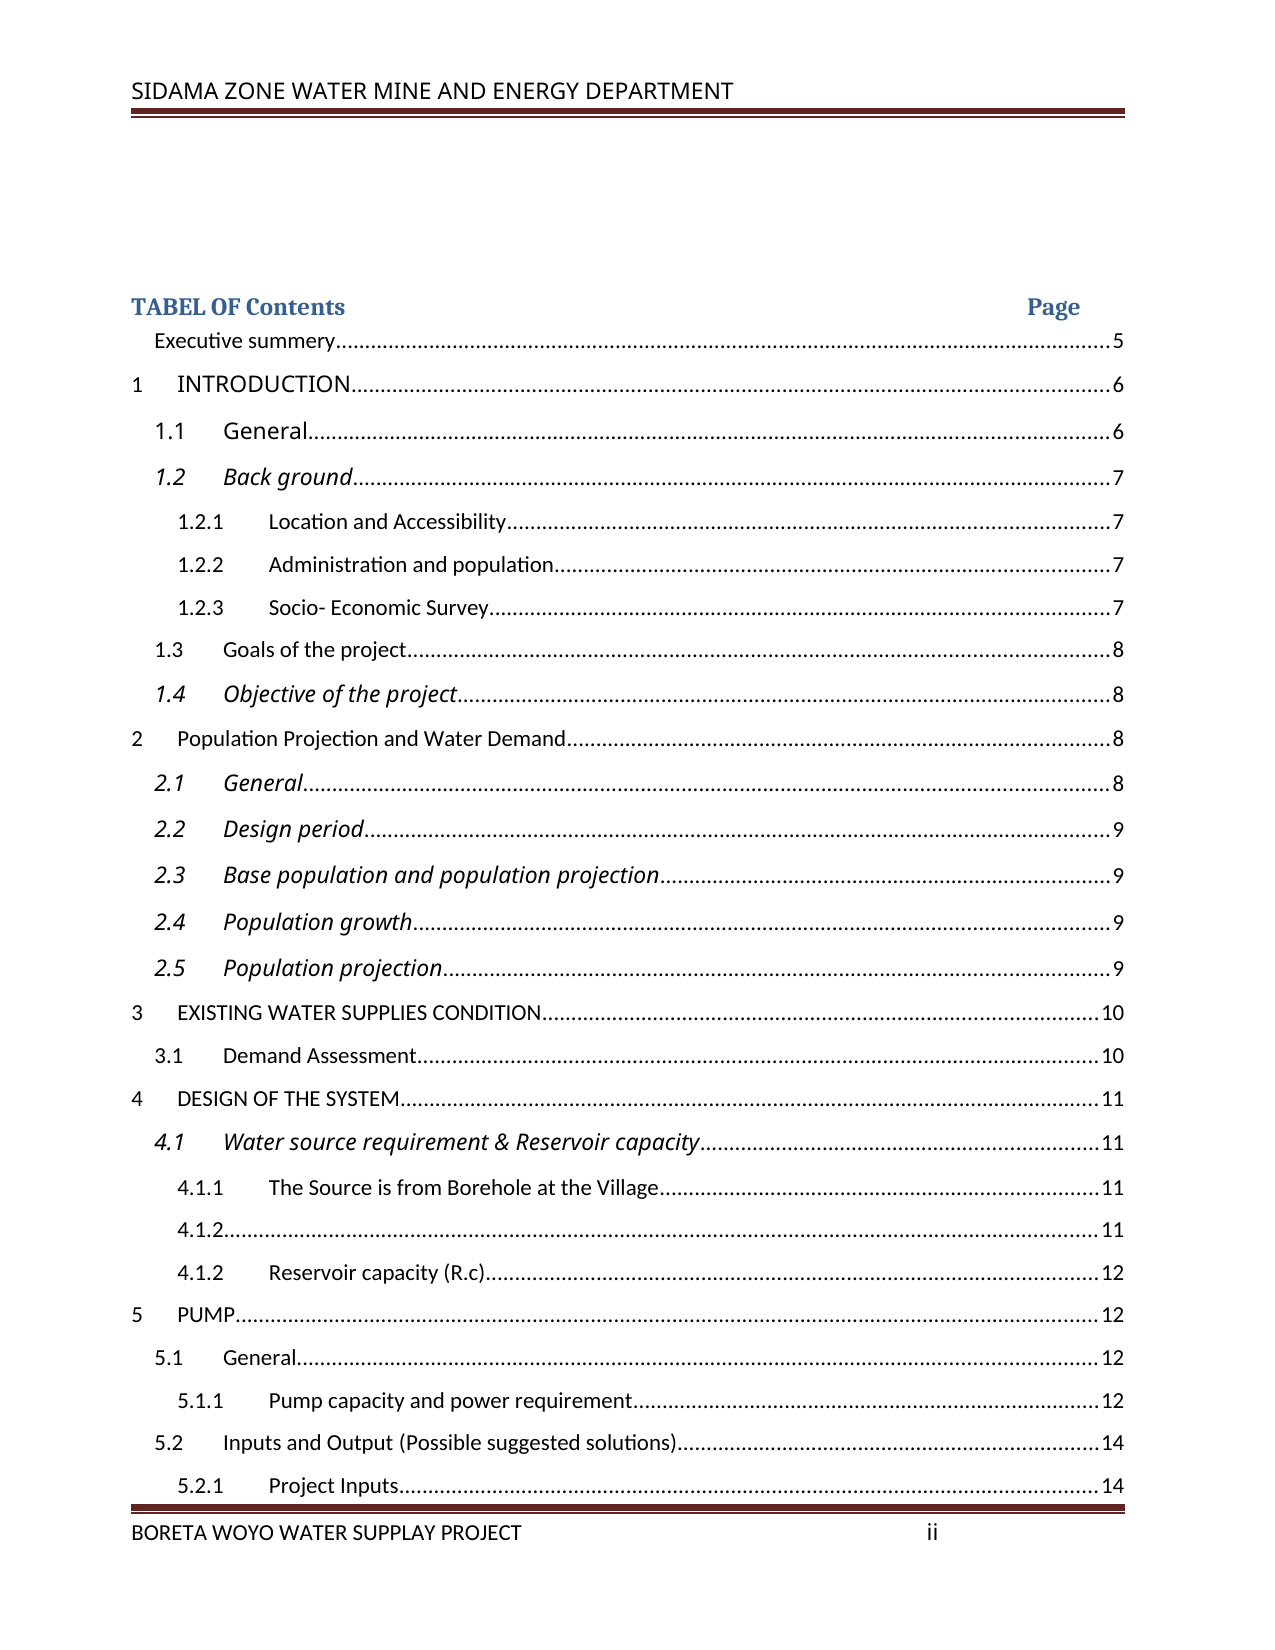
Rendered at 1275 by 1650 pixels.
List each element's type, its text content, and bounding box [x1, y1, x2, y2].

text 2.5 Population projection 9 [154, 952, 1125, 983]
text 1.2.1 Location and Accessibility 7 [177, 507, 1125, 535]
text Executive summery 5 [154, 326, 1125, 354]
text 2.3 Base population and population projection 9 [154, 859, 1125, 891]
text 5.2 Inputs and Output (Possible suggested solutions) 14 [154, 1428, 1125, 1456]
text 2 Population Projection and Water Demand 8 [131, 724, 1125, 752]
text 1.2 Back ground 7 [154, 461, 1125, 492]
text 1.3 Goals of the project 8 [154, 635, 1125, 663]
text 1.2.3 Socio- Economic Survey 7 [177, 593, 1125, 621]
text 5.2.1 Project Inputs 14 [177, 1471, 1125, 1499]
text 1.1 General 6 [154, 415, 1125, 446]
text 3 EXISTING WATER SUPPLIES CONDITION 10 [131, 998, 1125, 1027]
text 4 DESIGN OF THE SYSTEM 11 [131, 1084, 1125, 1112]
text 4.1.2 Reservoir capacity (R.c) 12 [177, 1258, 1125, 1286]
text 4.1.2 11 [177, 1215, 1125, 1243]
text 2.1 General 8 [154, 767, 1125, 798]
text 2.2 Design period 9 [154, 813, 1125, 844]
text 5 PUMP 12 [131, 1301, 1125, 1328]
text 4.1.1 The Source is from Borehole at the Village 11 [177, 1173, 1125, 1201]
subtitle TABEL OF Contents Page [131, 293, 1125, 321]
text 5.1 General 12 [154, 1343, 1125, 1371]
text 3.1 Demand Assessment 10 [154, 1041, 1125, 1069]
text 4.1 Water source requirement & Reservoir capacity 11 [154, 1126, 1125, 1158]
text 2.4 Population growth 9 [154, 906, 1125, 937]
text 1 INTRODUCTION 6 [131, 368, 1125, 399]
text 5.1.1 Pump capacity and power requirement 12 [177, 1386, 1125, 1414]
text 1.4 Objective of the project 8 [154, 678, 1125, 709]
text 1.2.2 Administration and population 7 [177, 550, 1125, 578]
